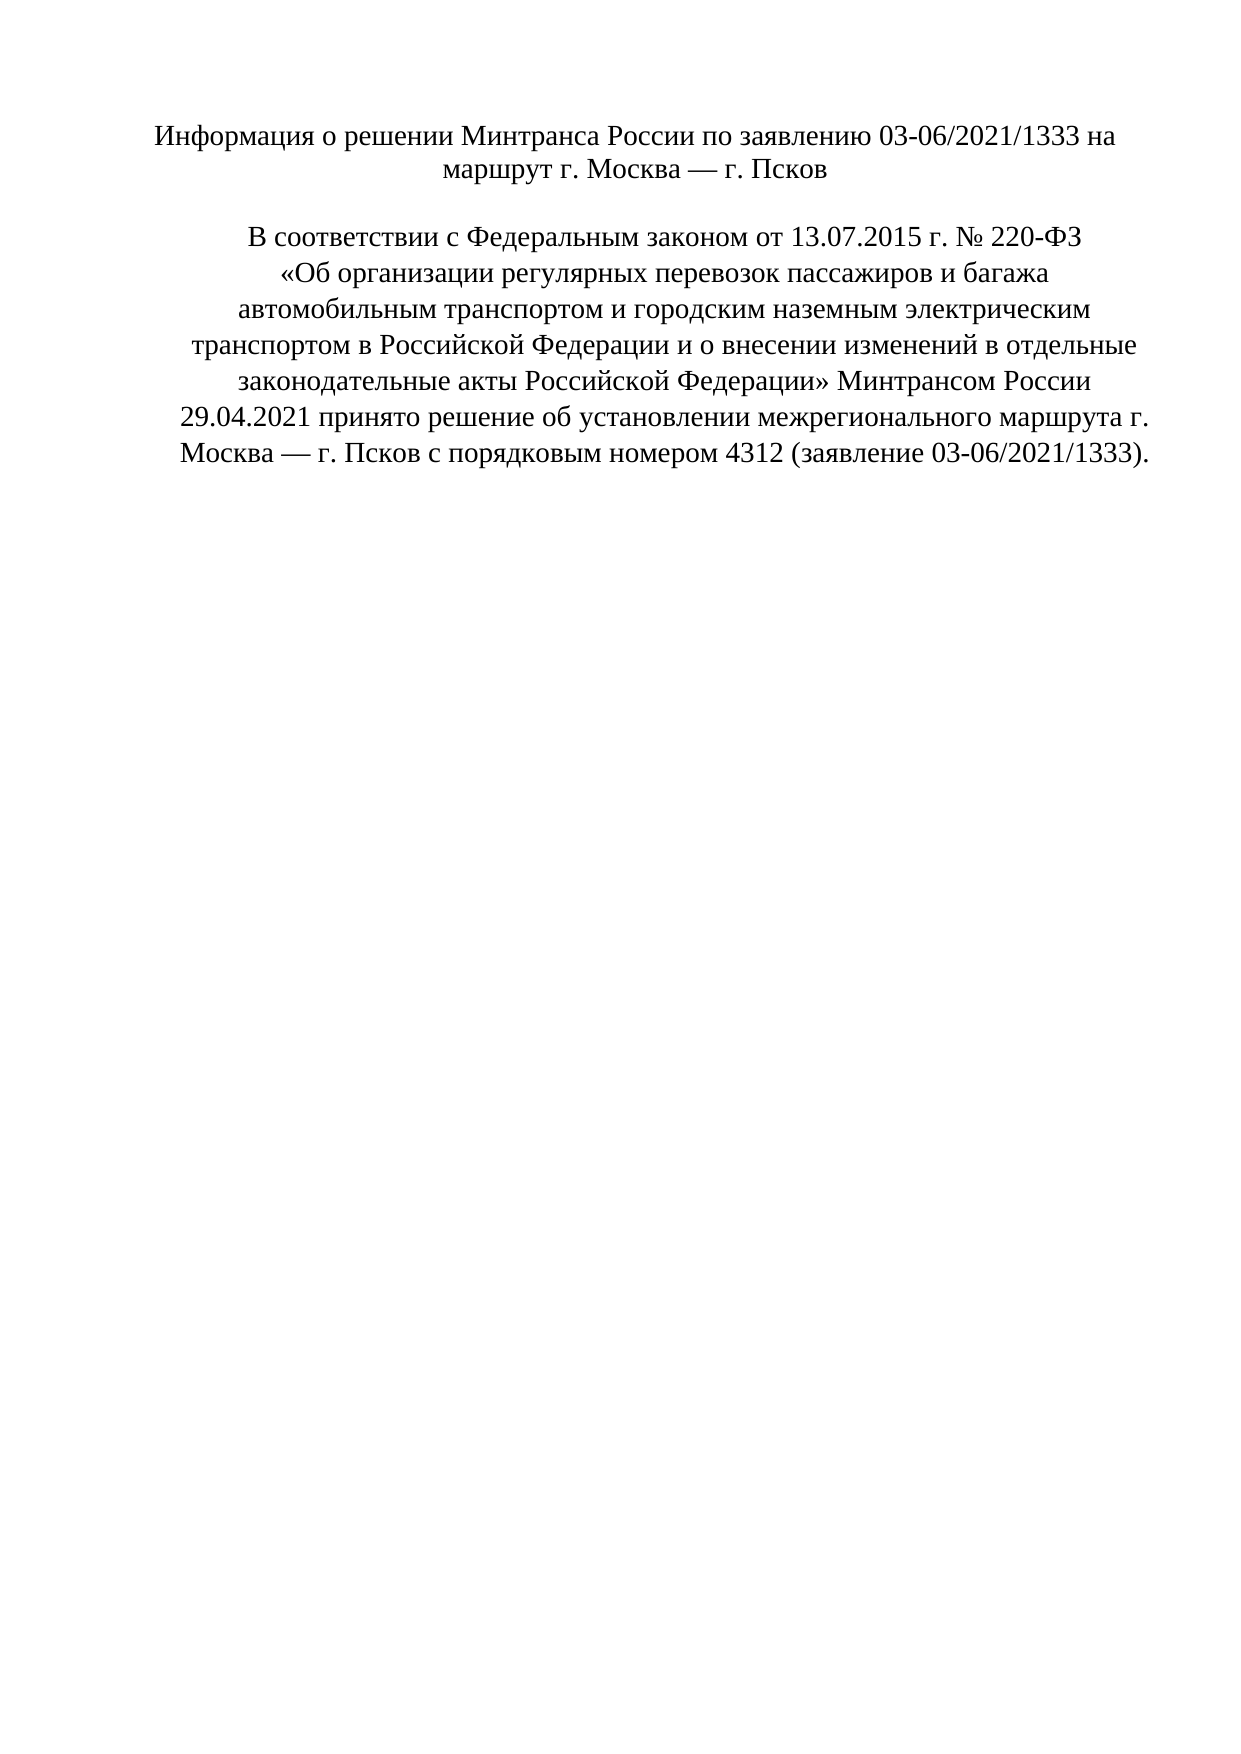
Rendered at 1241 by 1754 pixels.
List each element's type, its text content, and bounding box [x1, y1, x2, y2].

text Информация о решении Минтранса России по заявлению 03-06/2021/1333 на маршрут г. Москва — г. Псков [118, 118, 1152, 185]
text В соответствии с Федеральным законом от 13.07.2015 г. № 220-ФЗ «Об организации регулярных перевозок пассажиров и багажа автомобильным транспортом и городским наземным электрическим транспортом в Российской Федерации и о внесении изменений в отдельные законодательные акты Российской Федерации» Минтрансом России 29.04.2021 принято решение об установлении межрегионального маршрута г. Москва — г. Псков с порядковым номером 4312 (заявление 03-06/2021/1333). [177, 219, 1152, 469]
